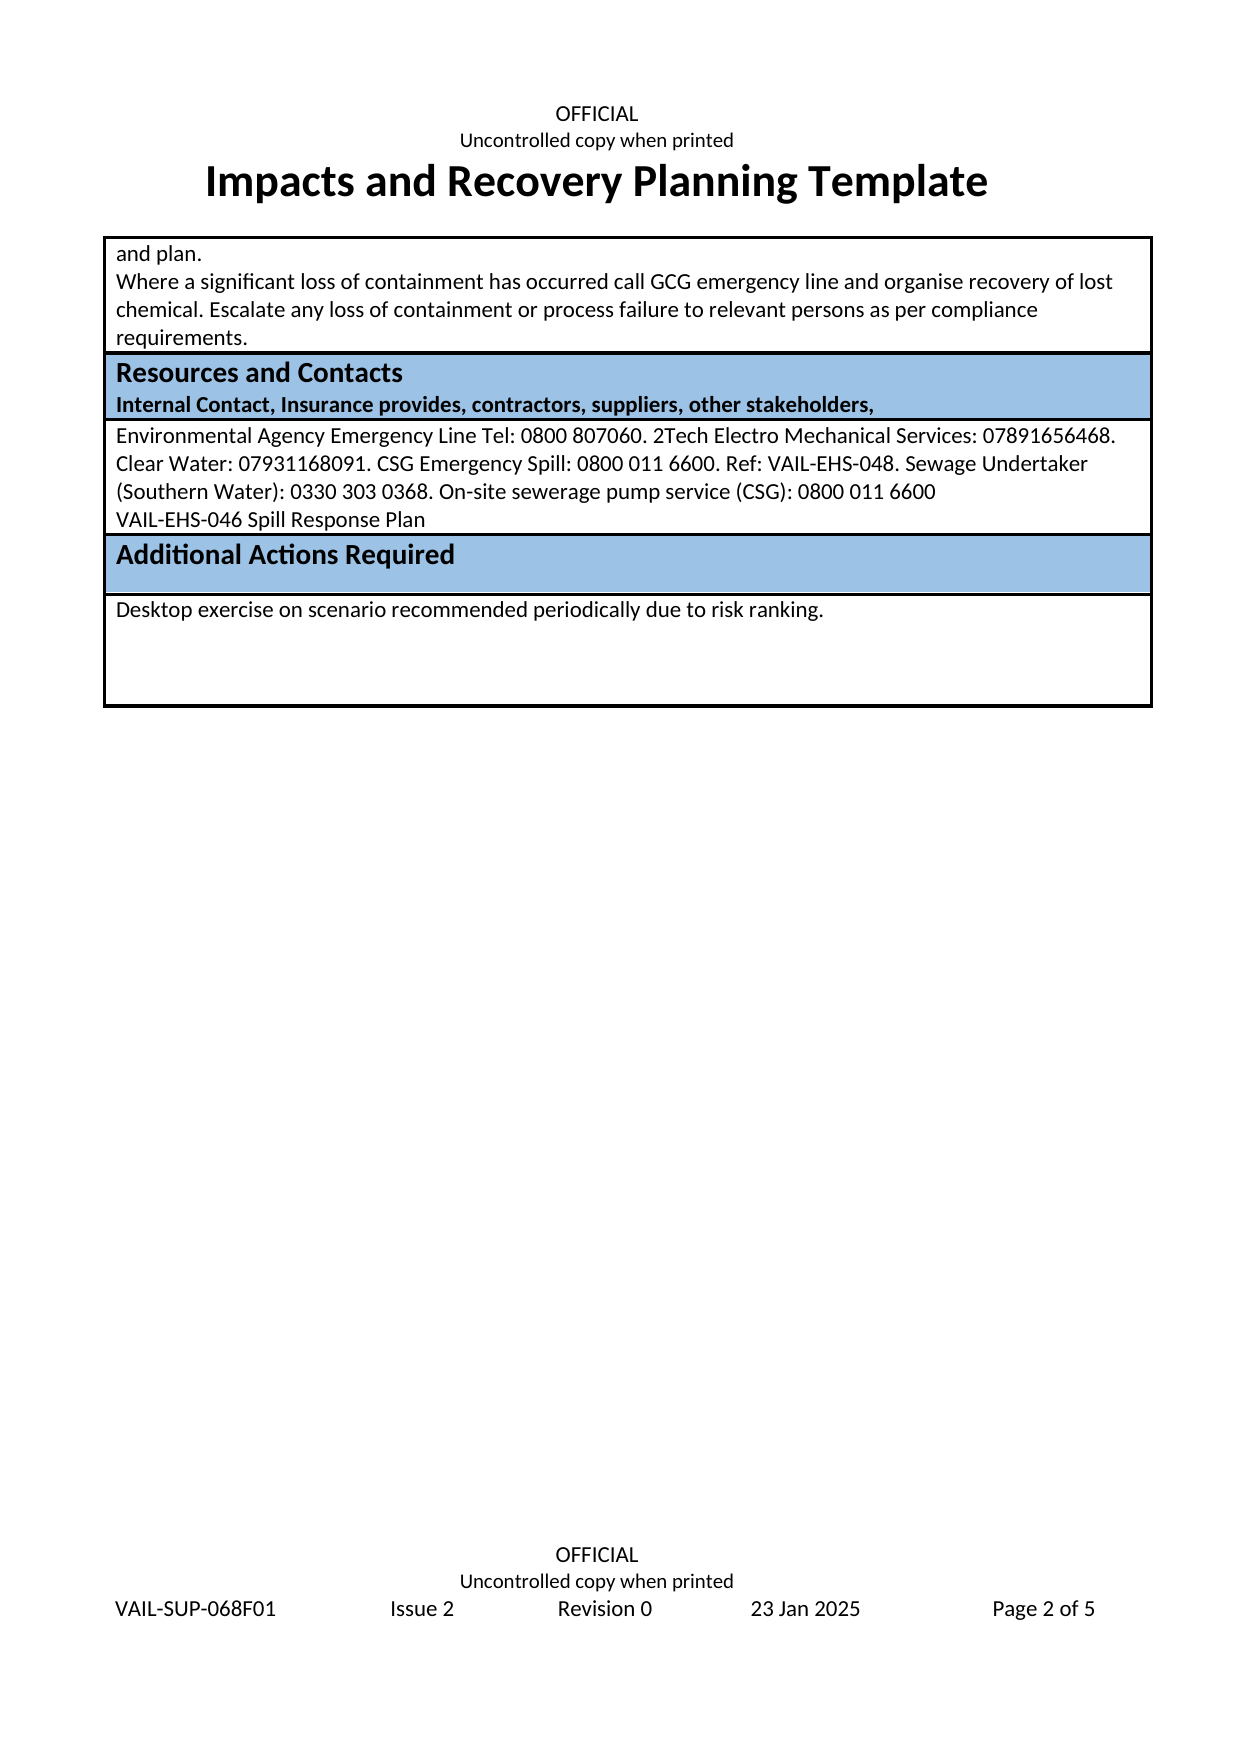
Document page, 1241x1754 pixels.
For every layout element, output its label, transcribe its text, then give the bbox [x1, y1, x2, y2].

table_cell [106, 239, 1150, 351]
table_cell Resources and Contacts Internal Contact, Insurance provides, contractors, suppliers, other stakeholders, [106, 355, 1150, 418]
table_cell Additional Actions Required [106, 536, 1150, 592]
table_cell Environmental Agency Emergency Line Tel: 0800 807060. 2Tech Electro Mechanical Services: 07891656468. Clear Water: 07931168091. CSG Emergency Spill: 0800 011 6600. Ref: VAIL-EHS-048. Sewage Undertaker (Southern Water): 0330 303 0368. On-site sewerage pump service (CSG): 0800 011 6600 VAIL-EHS-046 Spill Response Plan [106, 421, 1150, 533]
table_cell Desktop exercise on scenario recommended periodically due to risk ranking. [106, 596, 1150, 704]
